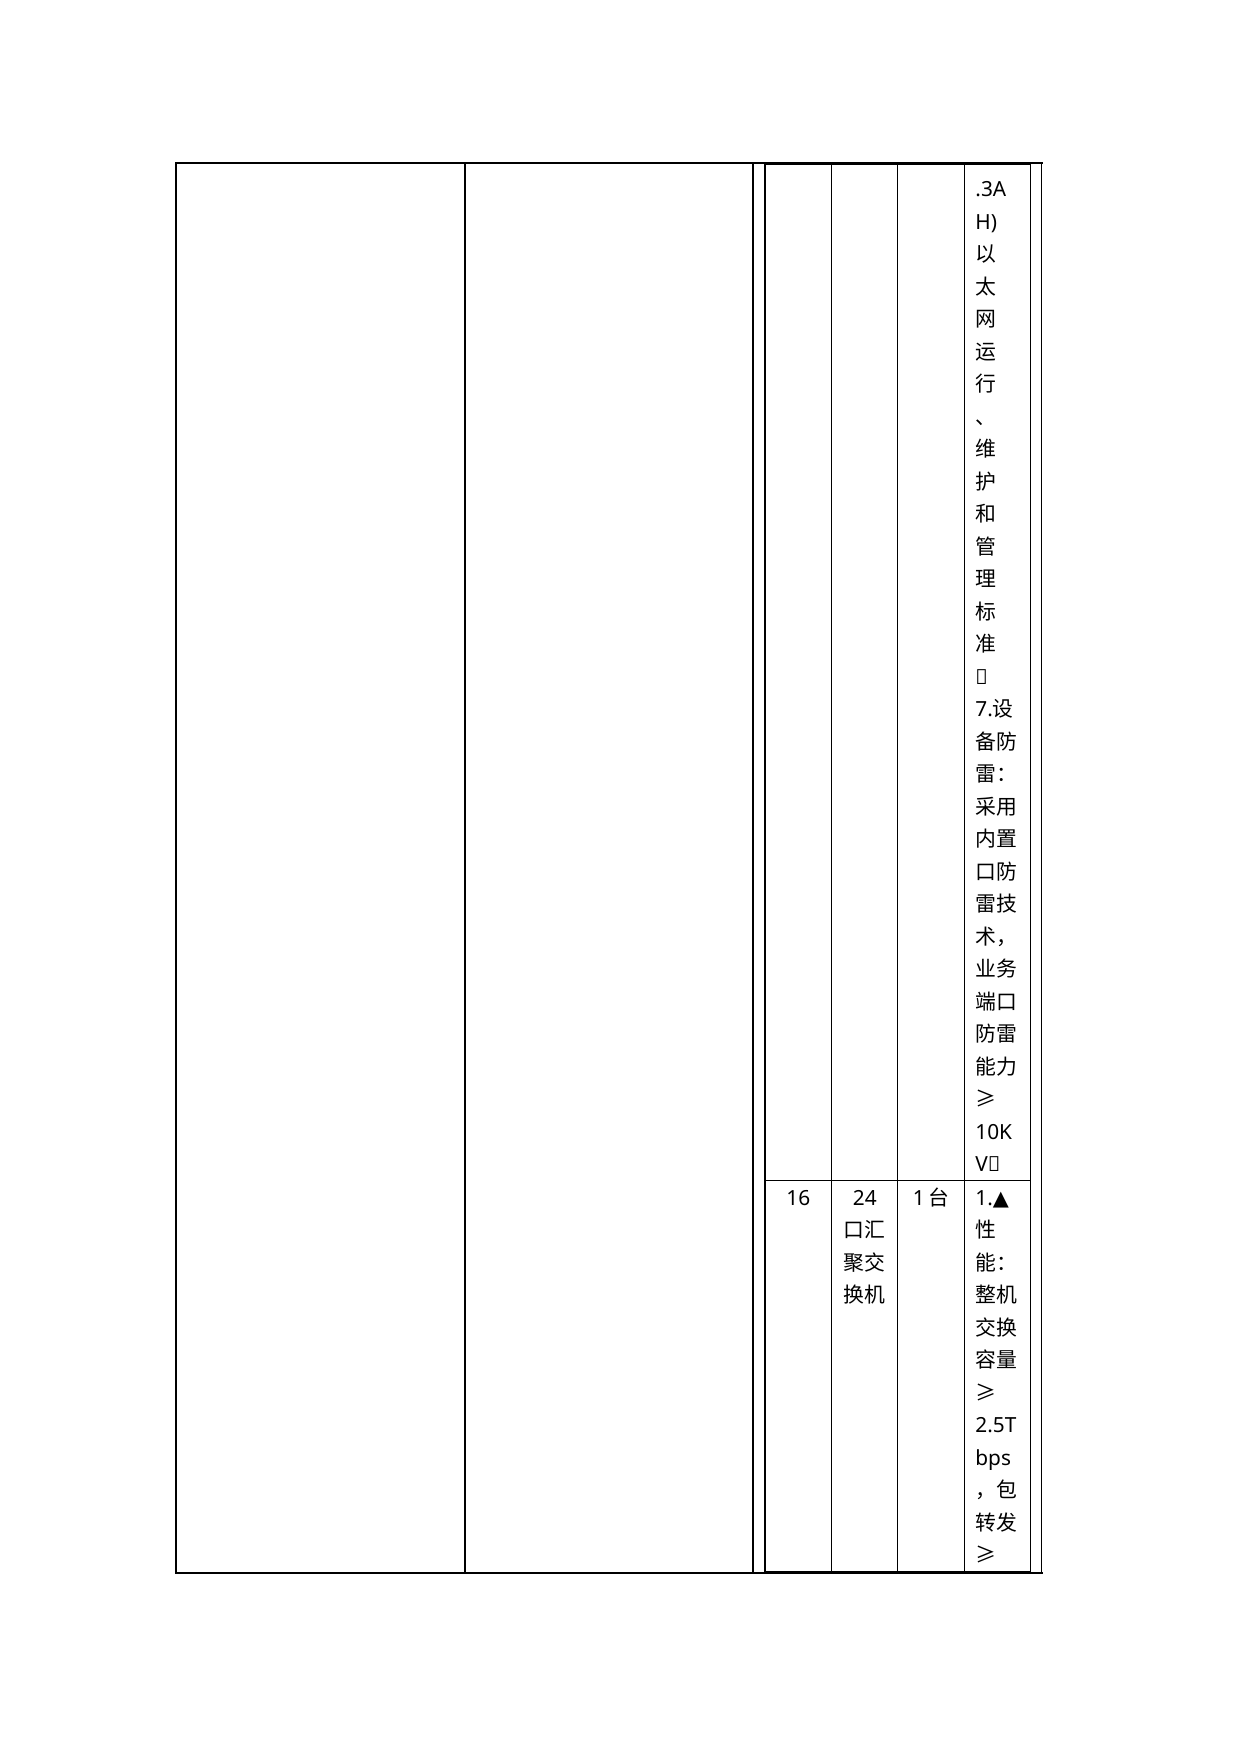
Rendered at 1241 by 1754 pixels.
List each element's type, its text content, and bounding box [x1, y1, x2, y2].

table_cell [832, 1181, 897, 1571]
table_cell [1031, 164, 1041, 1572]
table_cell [766, 165, 831, 1180]
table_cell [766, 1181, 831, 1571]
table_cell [832, 165, 897, 1180]
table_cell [898, 165, 964, 1180]
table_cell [965, 165, 1030, 1180]
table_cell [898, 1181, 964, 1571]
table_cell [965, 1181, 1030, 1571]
table_cell 1 [466, 164, 752, 1572]
table_cell [177, 164, 464, 1572]
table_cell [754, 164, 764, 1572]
